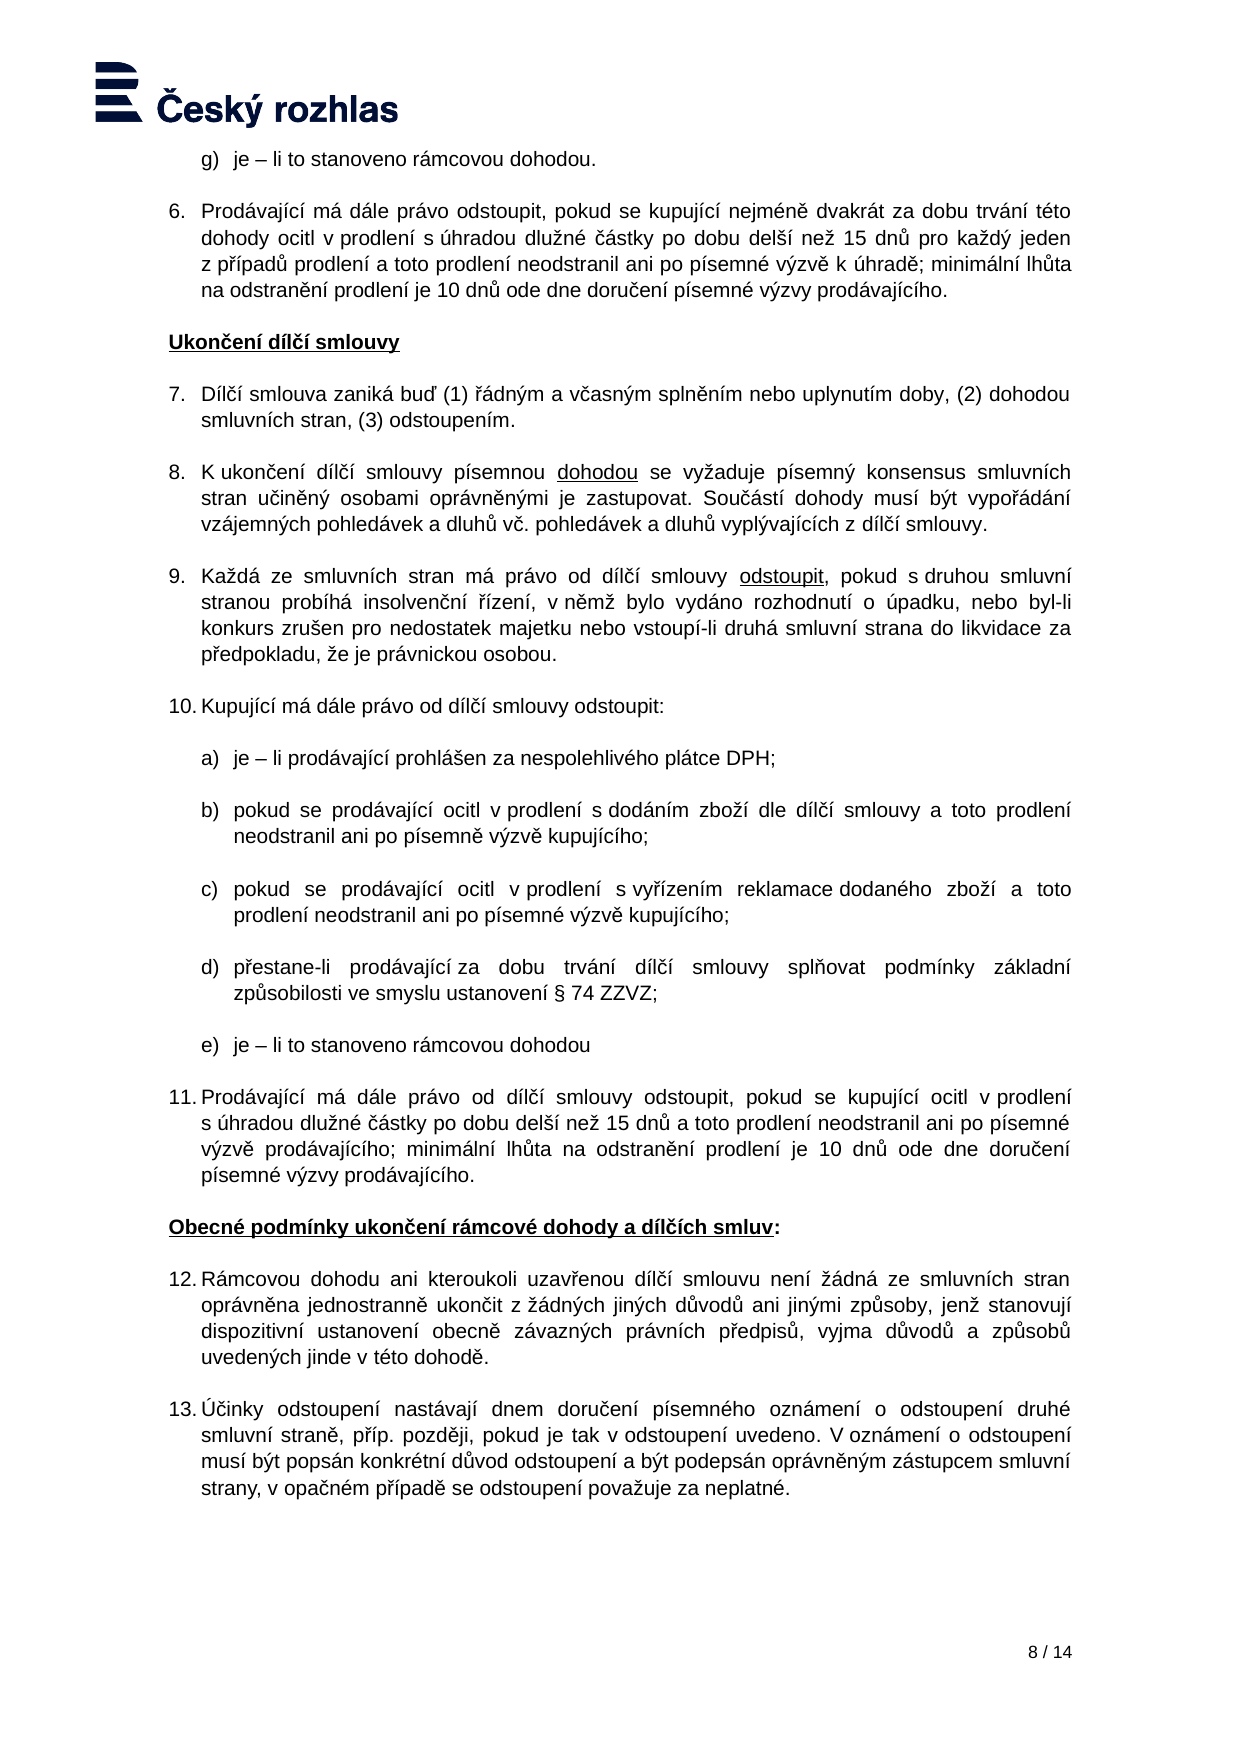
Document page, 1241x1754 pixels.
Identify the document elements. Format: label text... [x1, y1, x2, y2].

list je – li to stanoveno rámcovou dohodou [201, 1031, 1072, 1057]
list Účinky odstoupení nastávají dnem doručení písemného oznámení o odstoupení druhé smluvní straně, příp. později, pokud je tak v odstoupení uvedeno. V oznámení o odstoupení musí být popsán konkrétní důvod odstoupení a být podepsán oprávněným zástupcem smluvní strany, v opačném případě se odstoupení považuje za neplatné. [168, 1396, 1072, 1500]
list Prodávající má dále právo od dílčí smlouvy odstoupit, pokud se kupující ocitl v prodlení s úhradou dlužné částky po dobu delší než 15 dnů a toto prodlení neodstranil ani po písemné výzvě prodávajícího; minimální lhůta na odstranění prodlení je 10 dnů ode dne doručení písemné výzvy prodávajícího. [168, 1083, 1072, 1188]
list Dílčí smlouva zaniká buď (1) řádným a včasným splněním nebo uplynutím doby, (2) dohodou smluvních stran, (3) odstoupením. [168, 380, 1072, 432]
list Prodávající má dále právo odstoupit, pokud se kupující nejméně dvakrát za dobu trvání této dohody ocitl v prodlení s úhradou dlužné částky po dobu delší než 15 dnů pro každý jeden z případů prodlení a toto prodlení neodstranil ani po písemné výzvě k úhradě; minimální lhůta na odstranění prodlení je 10 dnů ode dne doručení písemné výzvy prodávajícího. [168, 198, 1072, 302]
list pokud se prodávající ocitl v prodlení s vyřízením reklamace dodaného zboží a toto prodlení neodstranil ani po písemné výzvě kupujícího; [201, 875, 1072, 927]
list Rámcovou dohodu ani kteroukoli uzavřenou dílčí smlouvu není žádná ze smluvních stran oprávněna jednostranně ukončit z žádných jiných důvodů ani jinými způsoby, jenž stanovují dispozitivní ustanovení obecně závazných právních předpisů, vyjma důvodů a způsobů uvedených jinde v této dohodě. [168, 1266, 1072, 1370]
list pokud se prodávající ocitl v prodlení s dodáním zboží dle dílčí smlouvy a toto prodlení neodstranil ani po písemně výzvě kupujícího; [201, 797, 1072, 849]
list Kupující má dále právo od dílčí smlouvy odstoupit: [168, 693, 1072, 719]
list přestane-li prodávající za dobu trvání dílčí smlouvy splňovat podmínky základní způsobilosti ve smyslu ustanovení § 74 ZZVZ; [201, 953, 1072, 1005]
list Ukončení dílčí smlouvy [168, 328, 1072, 354]
list je – li prodávající prohlášen za nespolehlivého plátce DPH; [201, 745, 1072, 771]
picture [95, 62, 398, 128]
list Obecné podmínky ukončení rámcové dohody a dílčích smluv: [168, 1214, 1072, 1240]
list Každá ze smluvních stran má právo od dílčí smlouvy odstoupit, pokud s druhou smluvní stranou probíhá insolvenční řízení, v němž bylo vydáno rozhodnutí o úpadku, nebo byl-li konkurs zrušen pro nedostatek majetku nebo vstoupí-li druhá smluvní strana do likvidace za předpokladu, že je právnickou osobou. [168, 563, 1072, 667]
list K ukončení dílčí smlouvy písemnou dohodou se vyžaduje písemný konsensus smluvních stran učiněný osobami oprávněnými je zastupovat. Součástí dohody musí být vypořádání vzájemných pohledávek a dluhů vč. pohledávek a dluhů vyplývajících z dílčí smlouvy. [168, 458, 1072, 537]
list je – li to stanoveno rámcovou dohodou. [201, 146, 1072, 172]
